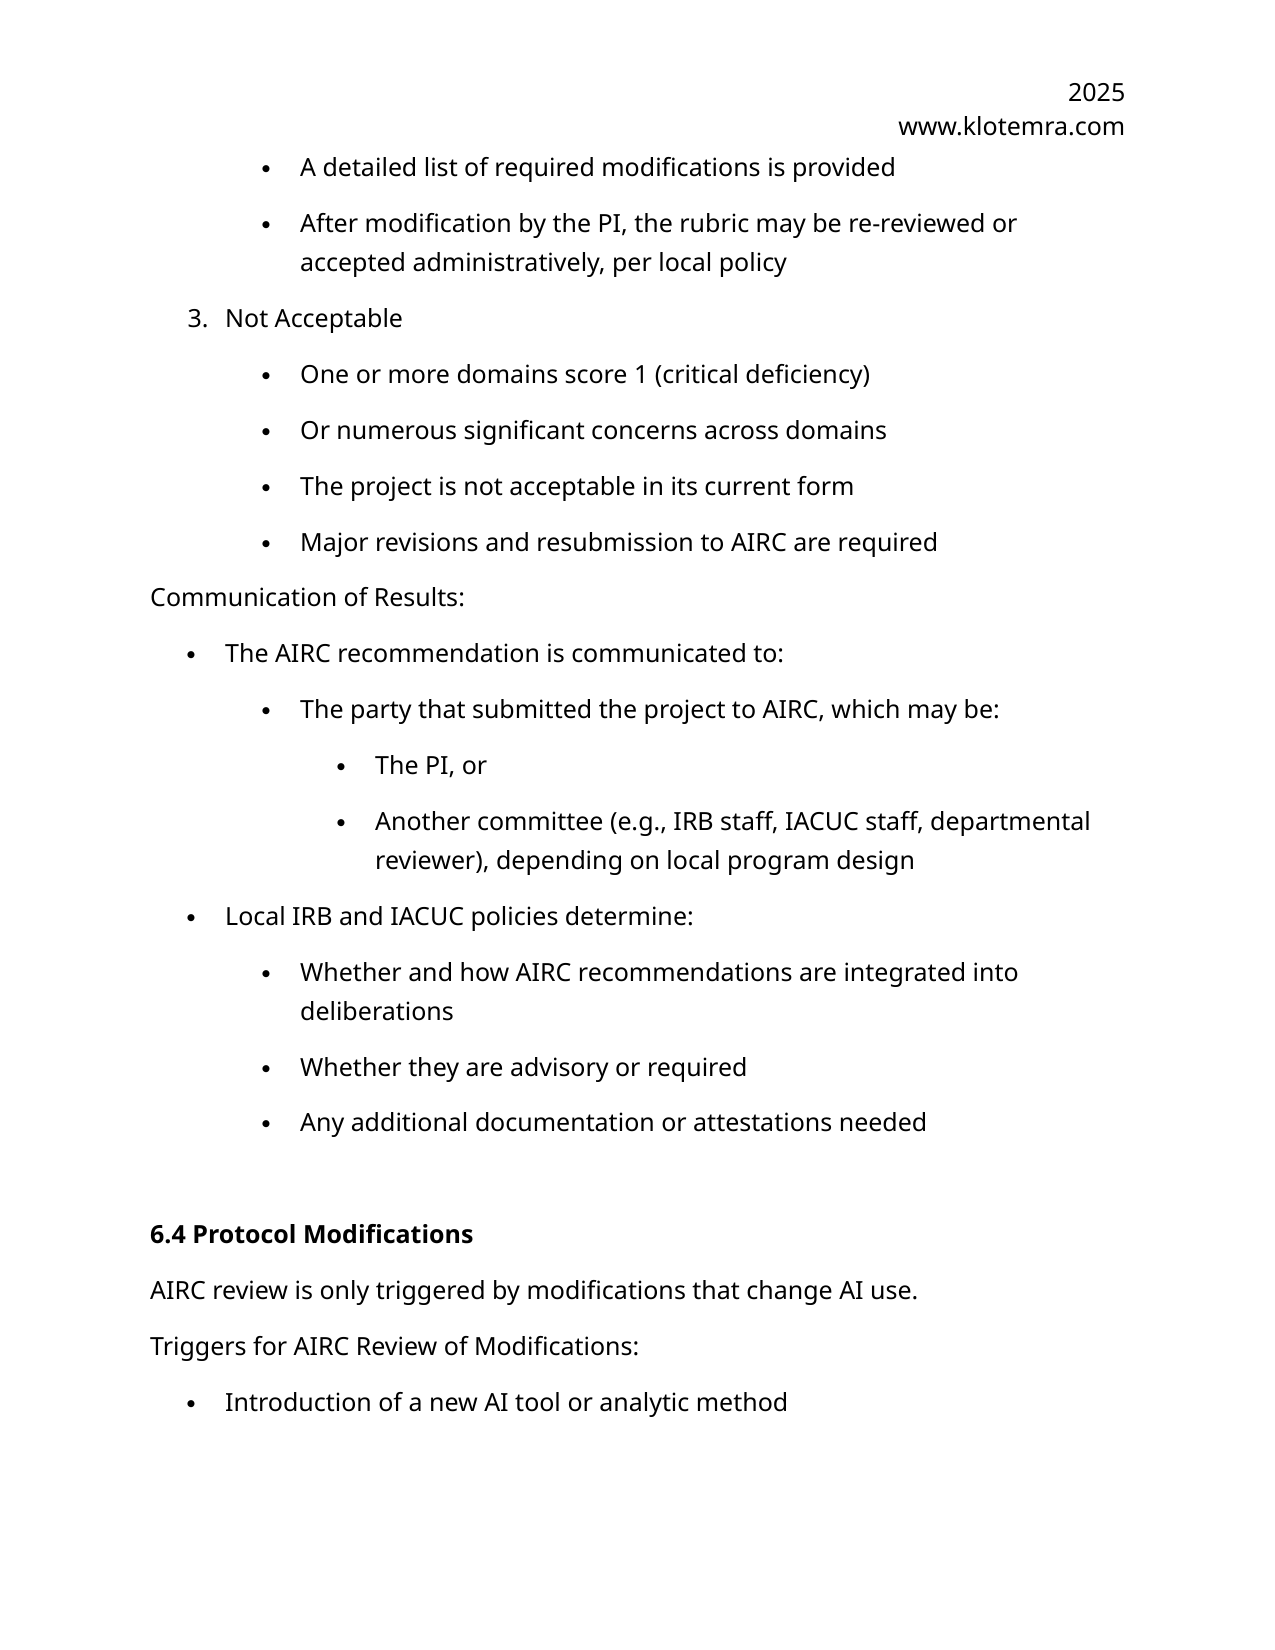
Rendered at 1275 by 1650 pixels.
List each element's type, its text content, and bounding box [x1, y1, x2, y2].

list Whether and how AIRC recommendations are integrated into deliberations [262, 954, 1125, 1027]
text AIRC review is only triggered by modifications that change AI use. [150, 1272, 1125, 1307]
list A detailed list of required modifications is provided [262, 150, 1125, 184]
list The PI, or [337, 747, 1125, 782]
list One or more domains score 1 (critical deficiency) [262, 357, 1125, 391]
list The project is not acceptable in its current form [262, 468, 1125, 502]
list After modification by the PI, the rubric may be re-reviewed or accepted administratively, per local policy [262, 206, 1125, 279]
list The party that submitted the project to AIRC, which may be: [262, 692, 1125, 726]
list Not Acceptable [187, 301, 1125, 335]
list Another committee (e.g., IRB staff, IACUC staff, departmental reviewer), depending on local program design [337, 803, 1125, 877]
list Local IRB and IACUC policies determine: [187, 898, 1125, 932]
list Introduction of a new AI tool or analytic method [187, 1384, 1125, 1418]
text 6.4 Protocol Modifications [150, 1217, 1125, 1251]
list Or numerous significant concerns across domains [262, 412, 1125, 447]
text Communication of Results: [150, 580, 1125, 614]
list The AIRC recommendation is communicated to: [187, 636, 1125, 670]
text Triggers for AIRC Review of Modifications: [150, 1328, 1125, 1362]
list Any additional documentation or attestations needed [262, 1105, 1125, 1139]
list Whether they are advisory or required [262, 1049, 1125, 1083]
list Major revisions and resubmission to AIRC are required [262, 524, 1125, 558]
